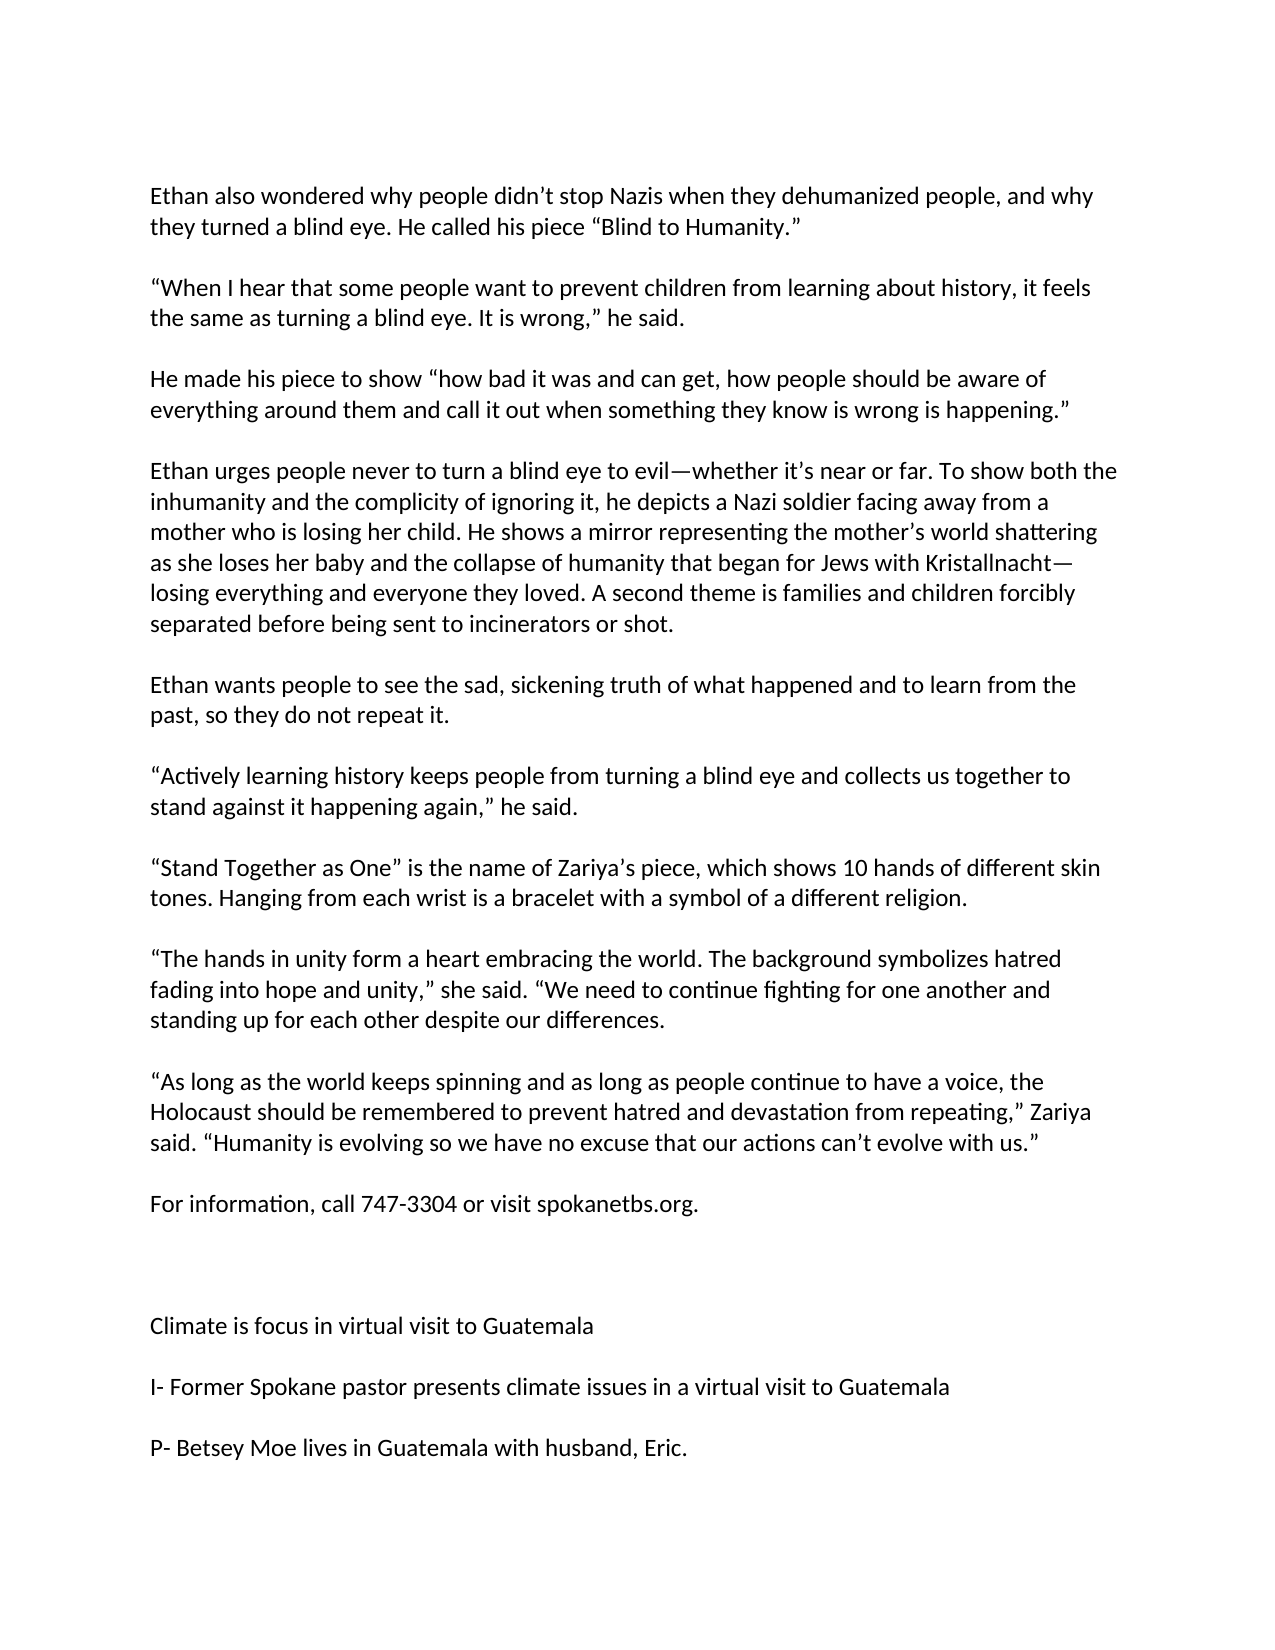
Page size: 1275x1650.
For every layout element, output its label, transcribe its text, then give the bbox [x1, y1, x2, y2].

text He made his piece to show “how bad it was and can get, how people should be aware of everything around them and call it out when something they know is wrong is happening.” [150, 364, 1125, 425]
text I- Former Spokane pastor presents climate issues in a virtual visit to Guatemala [150, 1371, 1125, 1401]
text Ethan urges people never to turn a blind eye to evil—whether it’s near or far. To show both the inhumanity and the complicity of ignoring it, he depicts a Nazi soldier facing away from a mother who is losing her child. He shows a mirror representing the mother’s world shattering as she loses her baby and the collapse of humanity that began for Jews with Kristallnacht—losing everything and everyone they loved. A second theme is families and children forcibly separated before being sent to incinerators or shot. [150, 455, 1125, 638]
text Climate is focus in virtual visit to Guatemala [150, 1310, 1125, 1340]
text “As long as the world keeps spinning and as long as people continue to have a voice, the Holocaust should be remembered to prevent hatred and devastation from repeating,” Zariya said. “Humanity is evolving so we have no excuse that our actions can’t evolve with us.” [150, 1066, 1125, 1157]
text “Actively learning history keeps people from turning a blind eye and collects us together to stand against it happening again,” he said. [150, 760, 1125, 821]
text “When I hear that some people want to prevent children from learning about history, it feels the same as turning a blind eye. It is wrong,” he said. [150, 272, 1125, 333]
text “Stand Together as One” is the name of Zariya’s piece, which shows 10 hands of different skin tones. Hanging from each wrist is a bracelet with a symbol of a different religion. [150, 852, 1125, 913]
text P- Betsey Moe lives in Guatemala with husband, Eric. [150, 1432, 1125, 1462]
text Ethan also wondered why people didn’t stop Nazis when they dehumanized people, and why they turned a blind eye. He called his piece “Blind to Humanity.” [150, 181, 1125, 242]
text Ethan wants people to see the sad, sickening truth of what happened and to learn from the past, so they do not repeat it. [150, 669, 1125, 730]
text For information, call 747-3304 or visit spokanetbs.org. [150, 1188, 1125, 1218]
text “The hands in unity form a heart embracing the world. The background symbolizes hatred fading into hope and unity,” she said. “We need to continue fighting for one another and standing up for each other despite our differences. [150, 943, 1125, 1035]
